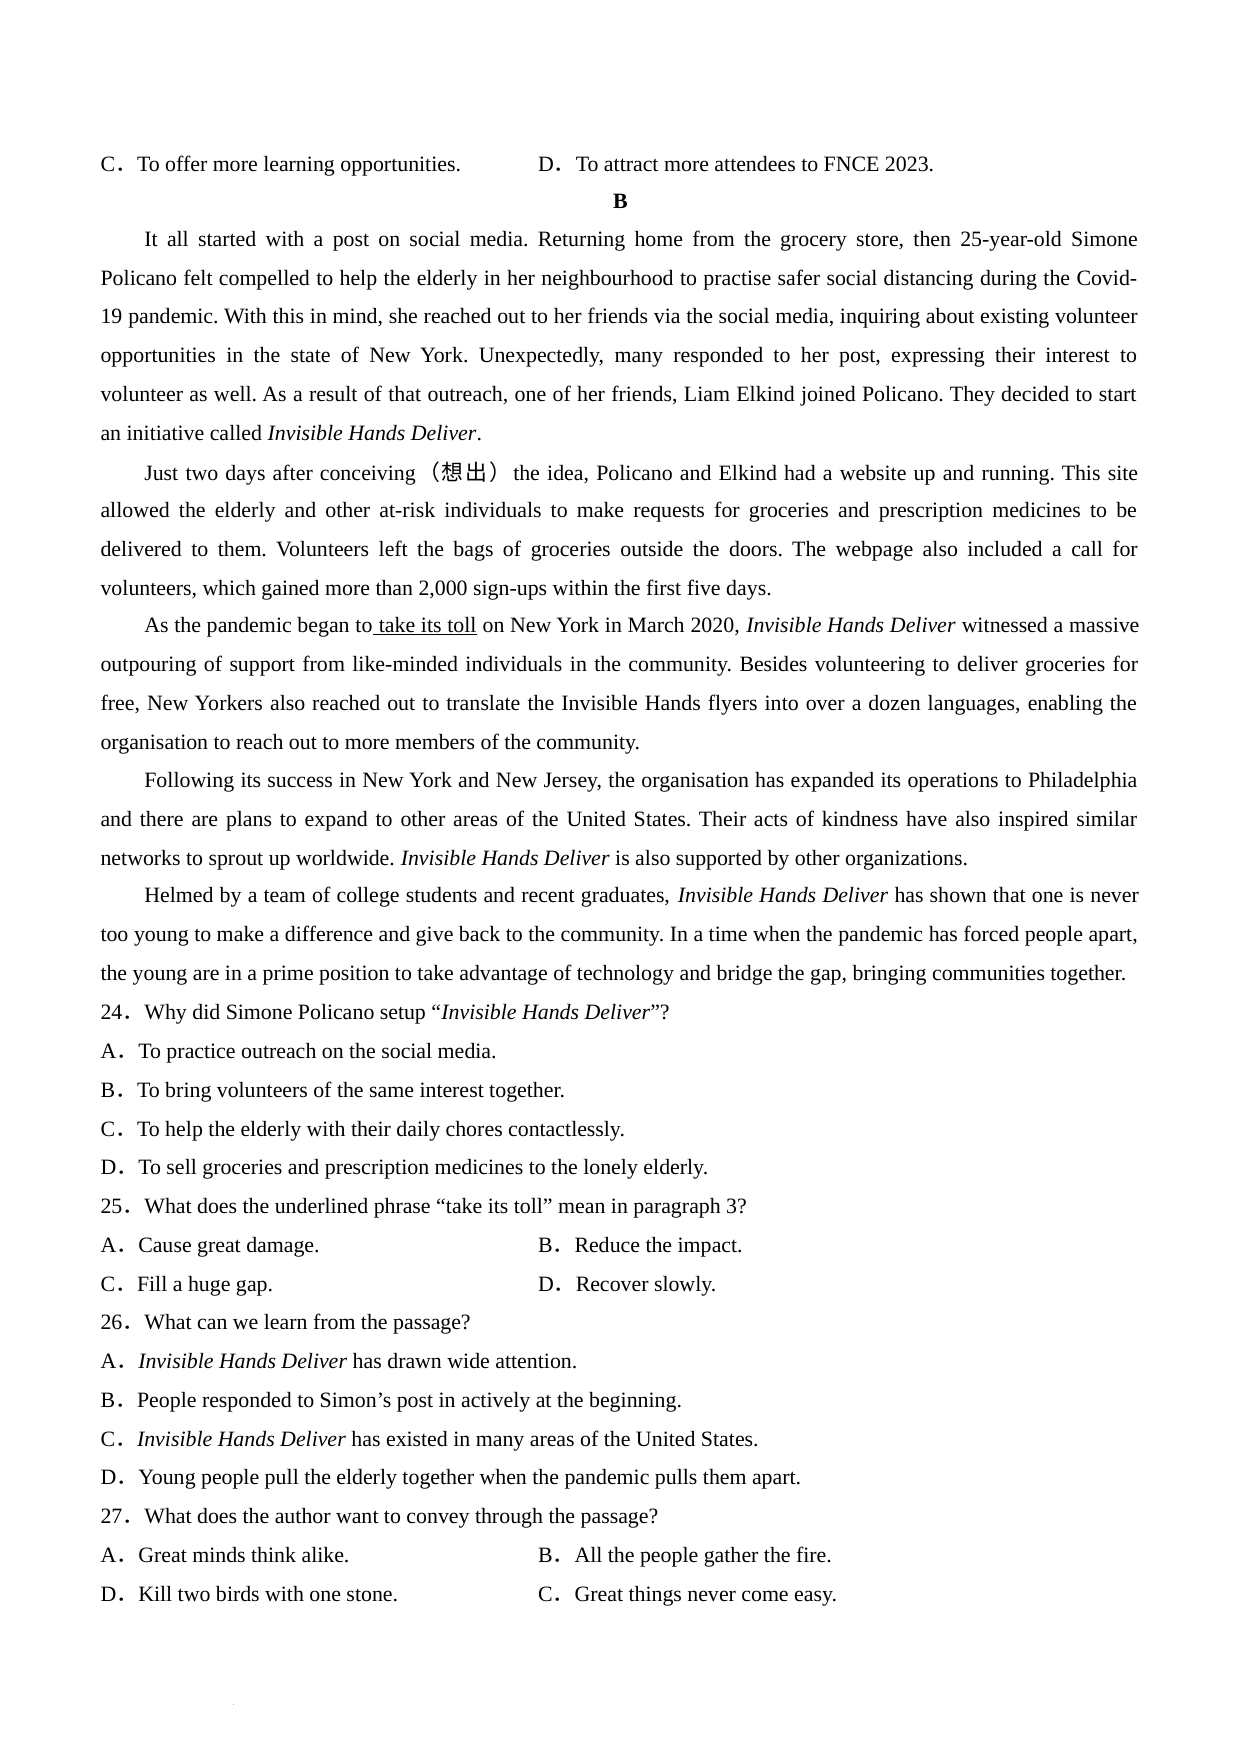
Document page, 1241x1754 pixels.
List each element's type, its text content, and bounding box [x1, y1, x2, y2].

text As the pandemic began to take its toll on New York in March 2020, Invisible Hands Deliver witnessed a massive outpouring of support from like-minded individuals in the community. Besides volunteering to deliver groceries for free, New Yorkers also reached out to translate the Invisible Hands flyers into over a dozen languages, enabling the organisation to reach out to more members of the community. [100, 609, 1140, 758]
text D．Kill two birds with one stone. C．Great things never come easy. [100, 1575, 1140, 1608]
text C．To offer more learning opportunities. D．To attract more attendees to FNCE 2023. [100, 146, 1140, 178]
text D．To sell groceries and prescription medicines to the lonely elderly. [100, 1149, 1140, 1181]
text B．People responded to Simon’s post in actively at the beginning. [100, 1381, 1140, 1414]
text A．Invisible Hands Deliver has drawn wide attention. [100, 1343, 1140, 1375]
text A．Great minds think alike. B．All the people gather the fire. [100, 1536, 1140, 1569]
text 24．Why did Simone Policano setup “Invisible Hands Deliver”? [100, 994, 1140, 1026]
text 27．What does the author want to convey through the passage? [100, 1498, 1140, 1530]
text It all started with a post on social media. Returning home from the grocery store, then 25-year-old Simone Policano felt compelled to help the elderly in her neighbourhood to practise safer social distancing during the Covid-19 pandemic. With this in mind, she reached out to her friends via the social media, inquiring about existing volunteer opportunities in the state of New York. Unexpectedly, many responded to her post, expressing their interest to volunteer as well. As a result of that outreach, one of her friends, Liam Elkind joined Policano. They decided to start an initiative called Invisible Hands Deliver. [100, 222, 1140, 449]
text B．To bring volunteers of the same interest together. [100, 1071, 1140, 1104]
text B [100, 184, 1140, 217]
text Following its success in New York and New Jersey, the organisation has expanded its operations to Philadelphia and there are plans to expand to other areas of the United States. Their acts of kindness have also inspired similar networks to sprout up worldwide. Invisible Hands Deliver is also supported by other organizations. [100, 763, 1140, 873]
text Just two days after conceiving（想出）the idea, Policano and Elkind had a website up and running. This site allowed the elderly and other at-risk individuals to make requests for groceries and prescription medicines to be delivered to them. Volunteers left the bags of groceries outside the doors. The webpage also included a call for volunteers, which gained more than 2,000 sign-ups within the first five days. [100, 454, 1140, 604]
text C．Invisible Hands Deliver has existed in many areas of the United States. [100, 1420, 1140, 1453]
text A．To practice outreach on the social media. [100, 1033, 1140, 1065]
text C．To help the elderly with their daily chores contactlessly. [100, 1110, 1140, 1143]
text Helmed by a team of college students and recent graduates, Invisible Hands Deliver has shown that one is never too young to make a difference and give back to the community. In a time when the pandemic has forced people apart, the young are in a prime position to take advantage of technology and bridge the gap, bringing communities together. [100, 878, 1140, 989]
text C．Fill a huge gap. D．Recover slowly. [100, 1265, 1140, 1298]
text A．Cause great damage. B．Reduce the impact. [100, 1226, 1140, 1259]
text 26．What can we learn from the passage? [100, 1304, 1140, 1336]
text D．Young people pull the elderly together when the pandemic pulls them apart. [100, 1459, 1140, 1491]
text 25．What does the underlined phrase “take its toll” mean in paragraph 3? [100, 1188, 1140, 1220]
